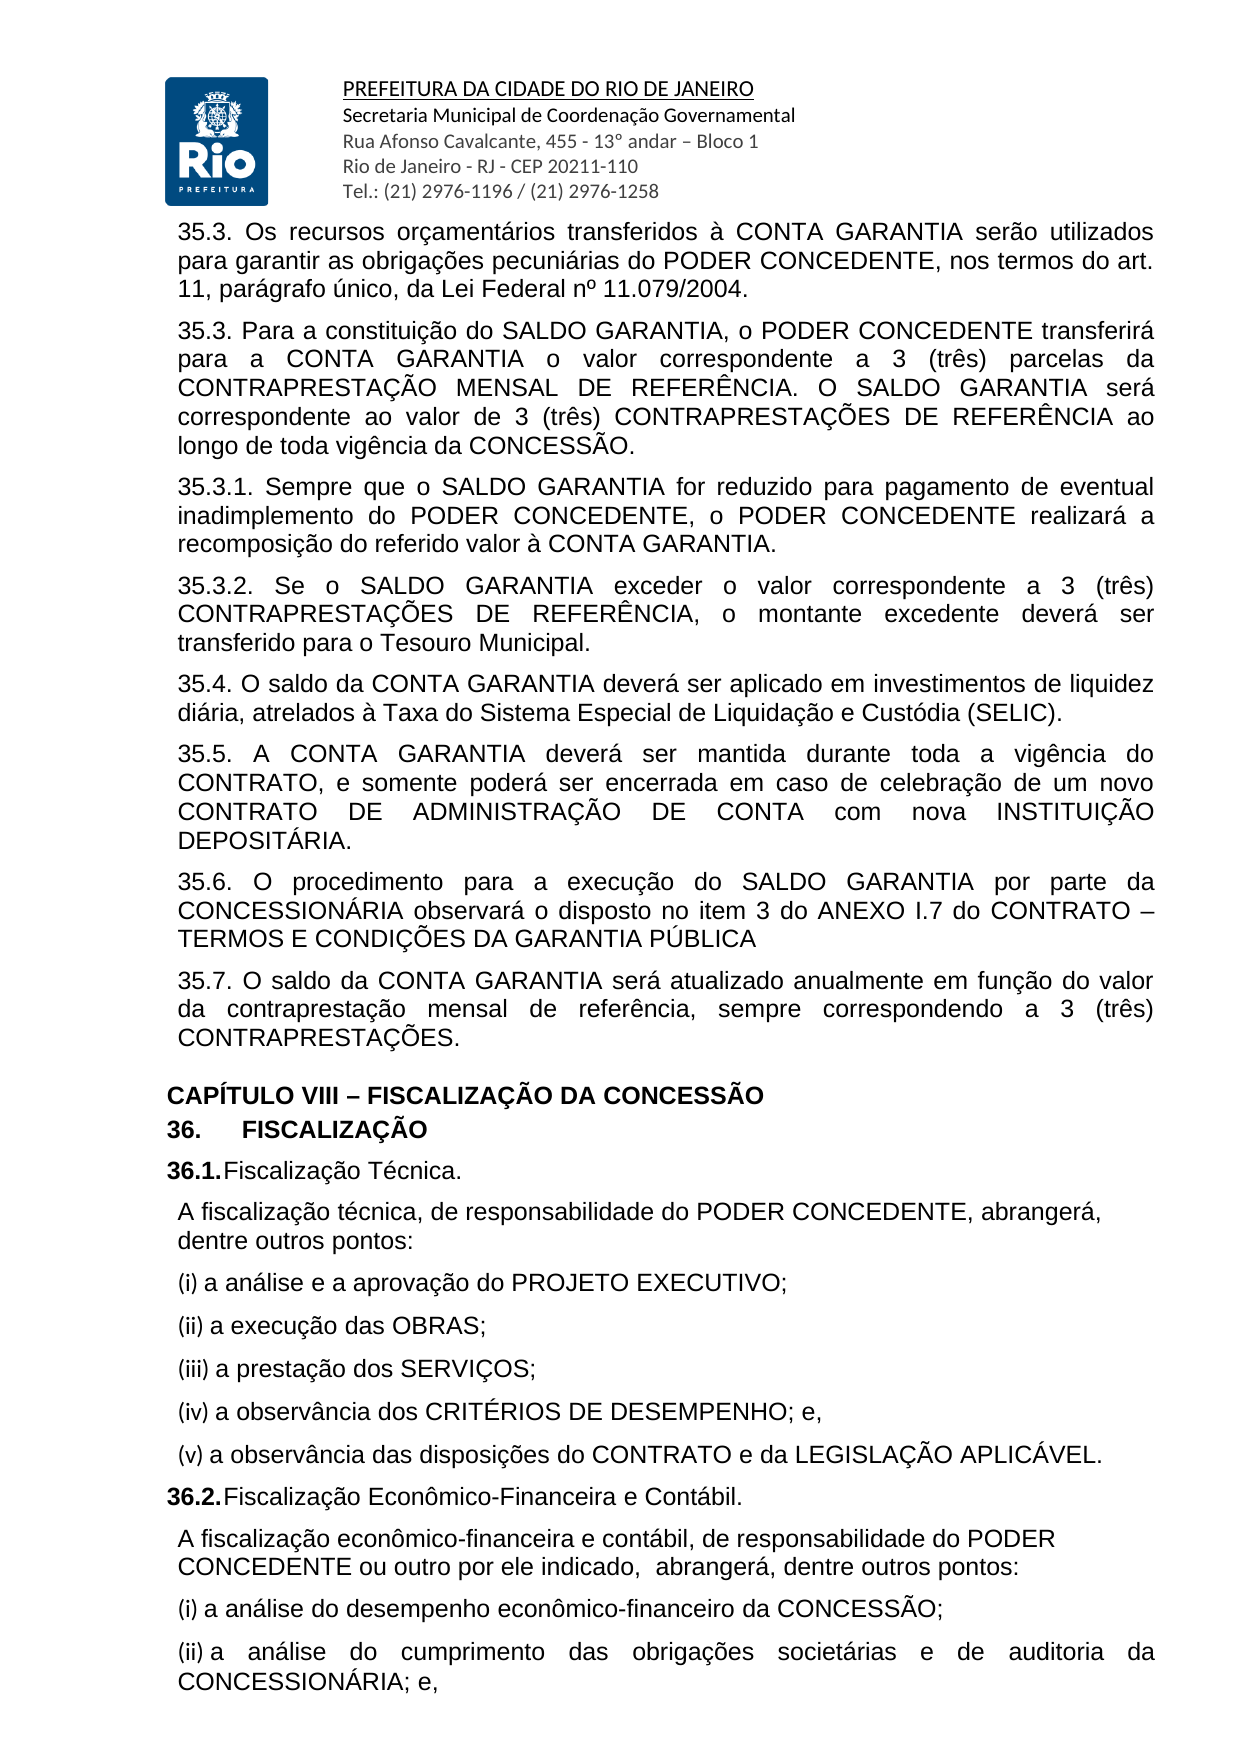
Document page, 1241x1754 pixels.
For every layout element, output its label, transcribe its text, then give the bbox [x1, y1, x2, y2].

text 35.3. Para a constituição do SALDO GARANTIA, o PODER CONCEDENTE transferirá para a CONTA GARANTIA o valor correspondente a 3 (três) parcelas da CONTRAPRESTAÇÃO MENSAL DE REFERÊNCIA. O SALDO GARANTIA será correspondente ao valor de 3 (três) CONTRAPRESTAÇÕES DE REFERÊNCIA ao longo de toda vigência da CONCESSÃO. [177, 316, 1156, 459]
text A fiscalização econômico-financeira e contábil, de responsabilidade do PODER CONCEDENTE ou outro por ele indicado, abrangerá, dentre outros pontos: [177, 1523, 1156, 1581]
list a análise do cumprimento das obrigações societárias e de auditoria da CONCESSIONÁRIA; e, [177, 1636, 1156, 1696]
text 35.7. O saldo da CONTA GARANTIA será atualizado anualmente em função do valor da contraprestação mensal de referência, sempre correspondendo a 3 (três) CONTRAPRESTAÇÕES. [177, 966, 1156, 1052]
text 35.5. A CONTA GARANTIA deverá ser mantida durante toda a vigência do CONTRATO, e somente poderá ser encerrada em caso de celebração de um novo CONTRATO DE ADMINISTRAÇÃO DE CONTA com nova INSTITUIÇÃO DEPOSITÁRIA. [177, 739, 1156, 854]
text 35.3.1. Sempre que o SALDO GARANTIA for reduzido para pagamento de eventual inadimplemento do PODER CONCEDENTE, o PODER CONCEDENTE realizará a recomposição do referido valor à CONTA GARANTIA. [177, 472, 1156, 558]
text 35.4. O saldo da CONTA GARANTIA deverá ser aplicado em investimentos de liquidez diária, atrelados à Taxa do Sistema Especial de Liquidação e Custódia (SELIC). [177, 669, 1156, 727]
list Fiscalização Técnica. [167, 1156, 1156, 1185]
picture [165, 77, 269, 206]
text A fiscalização técnica, de responsabilidade do PODER CONCEDENTE, abrangerá, dentre outros pontos: [177, 1197, 1156, 1255]
list a análise do desempenho econômico-financeiro da CONCESSÃO; [177, 1593, 1156, 1624]
list a prestação dos SERVIÇOS; [177, 1353, 1156, 1384]
list a observância dos CRITÉRIOS DE DESEMPENHO; e, [177, 1396, 1156, 1427]
text 35.3. Os recursos orçamentários transferidos à CONTA GARANTIA serão utilizados para garantir as obrigações pecuniárias do PODER CONCEDENTE, nos termos do art. 11, parágrafo único, da Lei Federal nº 11.079/2004. [177, 217, 1156, 303]
subtitle CAPÍTULO VIII – FISCALIZAÇÃO DA CONCESSÃO [167, 1081, 1156, 1109]
list a execução das OBRAS; [177, 1310, 1156, 1341]
text 35.6. O procedimento para a execução do SALDO GARANTIA por parte da CONCESSIONÁRIA observará o disposto no item 3 do ANEXO I.7 do CONTRATO – TERMOS E CONDIÇÕES DA GARANTIA PÚBLICA [177, 867, 1156, 953]
list FISCALIZAÇÃO [167, 1115, 1156, 1143]
list a análise e a aprovação do PROJETO EXECUTIVO; [177, 1267, 1156, 1298]
list a observância das disposições do CONTRATO e da LEGISLAÇÃO APLICÁVEL. [177, 1439, 1156, 1470]
list Fiscalização Econômico-Financeira e Contábil. [167, 1482, 1156, 1511]
text 35.3.2. Se o SALDO GARANTIA exceder o valor correspondente a 3 (três) CONTRAPRESTAÇÕES DE REFERÊNCIA, o montante excedente deverá ser transferido para o Tesouro Municipal. [177, 571, 1156, 657]
